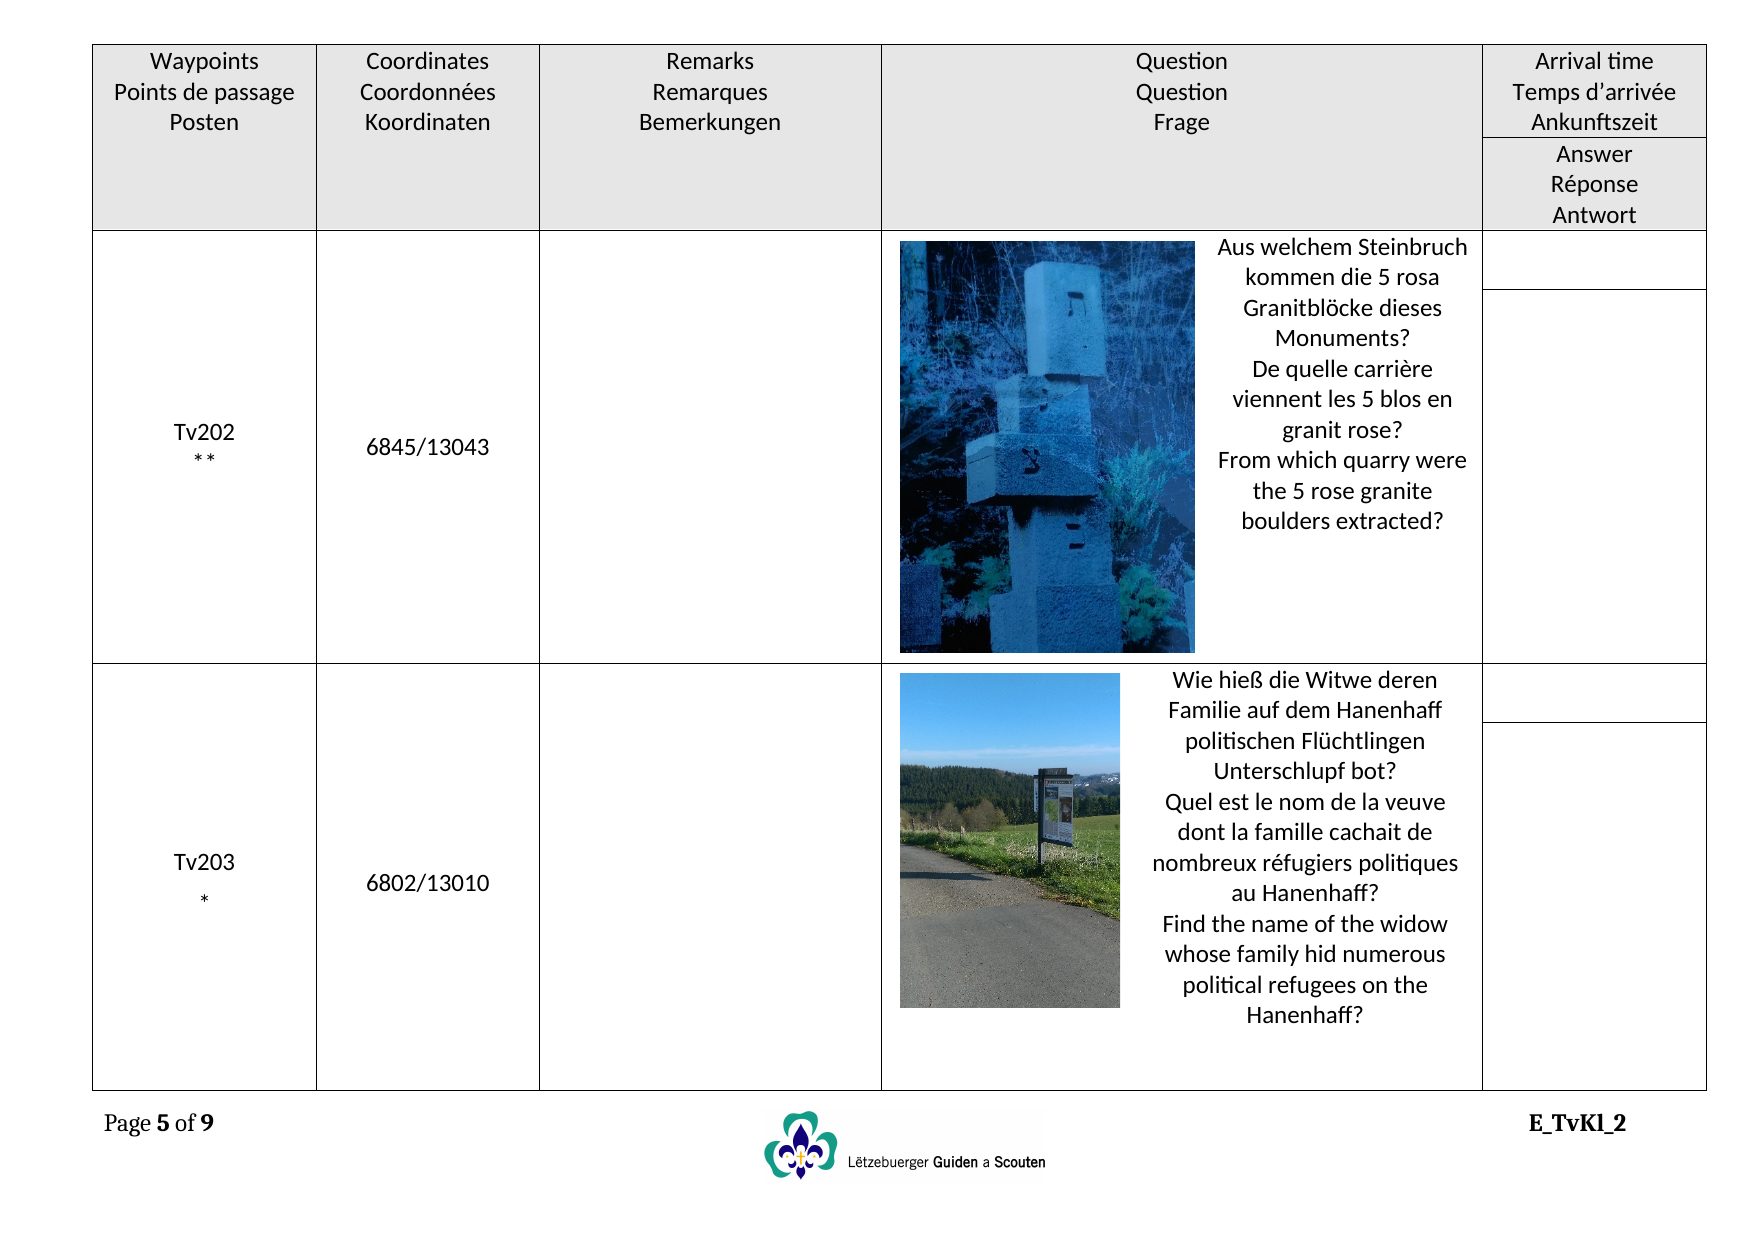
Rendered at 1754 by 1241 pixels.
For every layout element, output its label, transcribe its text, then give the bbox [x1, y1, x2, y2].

table_cell [540, 231, 881, 663]
picture [900, 241, 1195, 653]
table_cell [540, 664, 881, 1089]
picture [900, 673, 1121, 1008]
table_header Waypoints Points de passage Posten [93, 45, 316, 229]
table_cell [1483, 664, 1706, 722]
table_cell Aus welchem Steinbruch kommen die 5 rosa Granitblöcke dieses Monuments? De quelle carrière viennent les 5 blos en granit rose? From which quarry were the 5 rose granite boulders extracted? [882, 231, 1482, 663]
table_header Remarks Remarques Bemerkungen [540, 45, 881, 229]
table_header Question Question Frage [882, 45, 1482, 229]
table_cell [1483, 231, 1706, 288]
table_header Coordinates Coordonnées Koordinaten [317, 45, 539, 229]
table_cell Tv202 ** [93, 231, 316, 663]
table_cell [1483, 723, 1706, 1089]
table_cell Wie hieß die Witwe deren Familie auf dem Hanenhaff politischen Flüchtlingen Unterschlupf bot? Quel est le nom de la veuve dont la famille cachait de nombreux réfugiers politiques au Hanenhaff? Find the name of the widow whose family hid numerous political refugees on the Hanenhaff? [882, 664, 1482, 1089]
table_cell Answer Réponse Antwort [1483, 138, 1706, 229]
table_cell Tv203 * [93, 664, 316, 1089]
table_header Arrival time Temps d’arrivée Ankunftszeit [1483, 45, 1706, 137]
table_cell [1483, 290, 1706, 663]
table_cell 6802/13010 [317, 664, 539, 1089]
table_cell 6845/13043 [317, 231, 539, 663]
picture [762, 1109, 1046, 1185]
